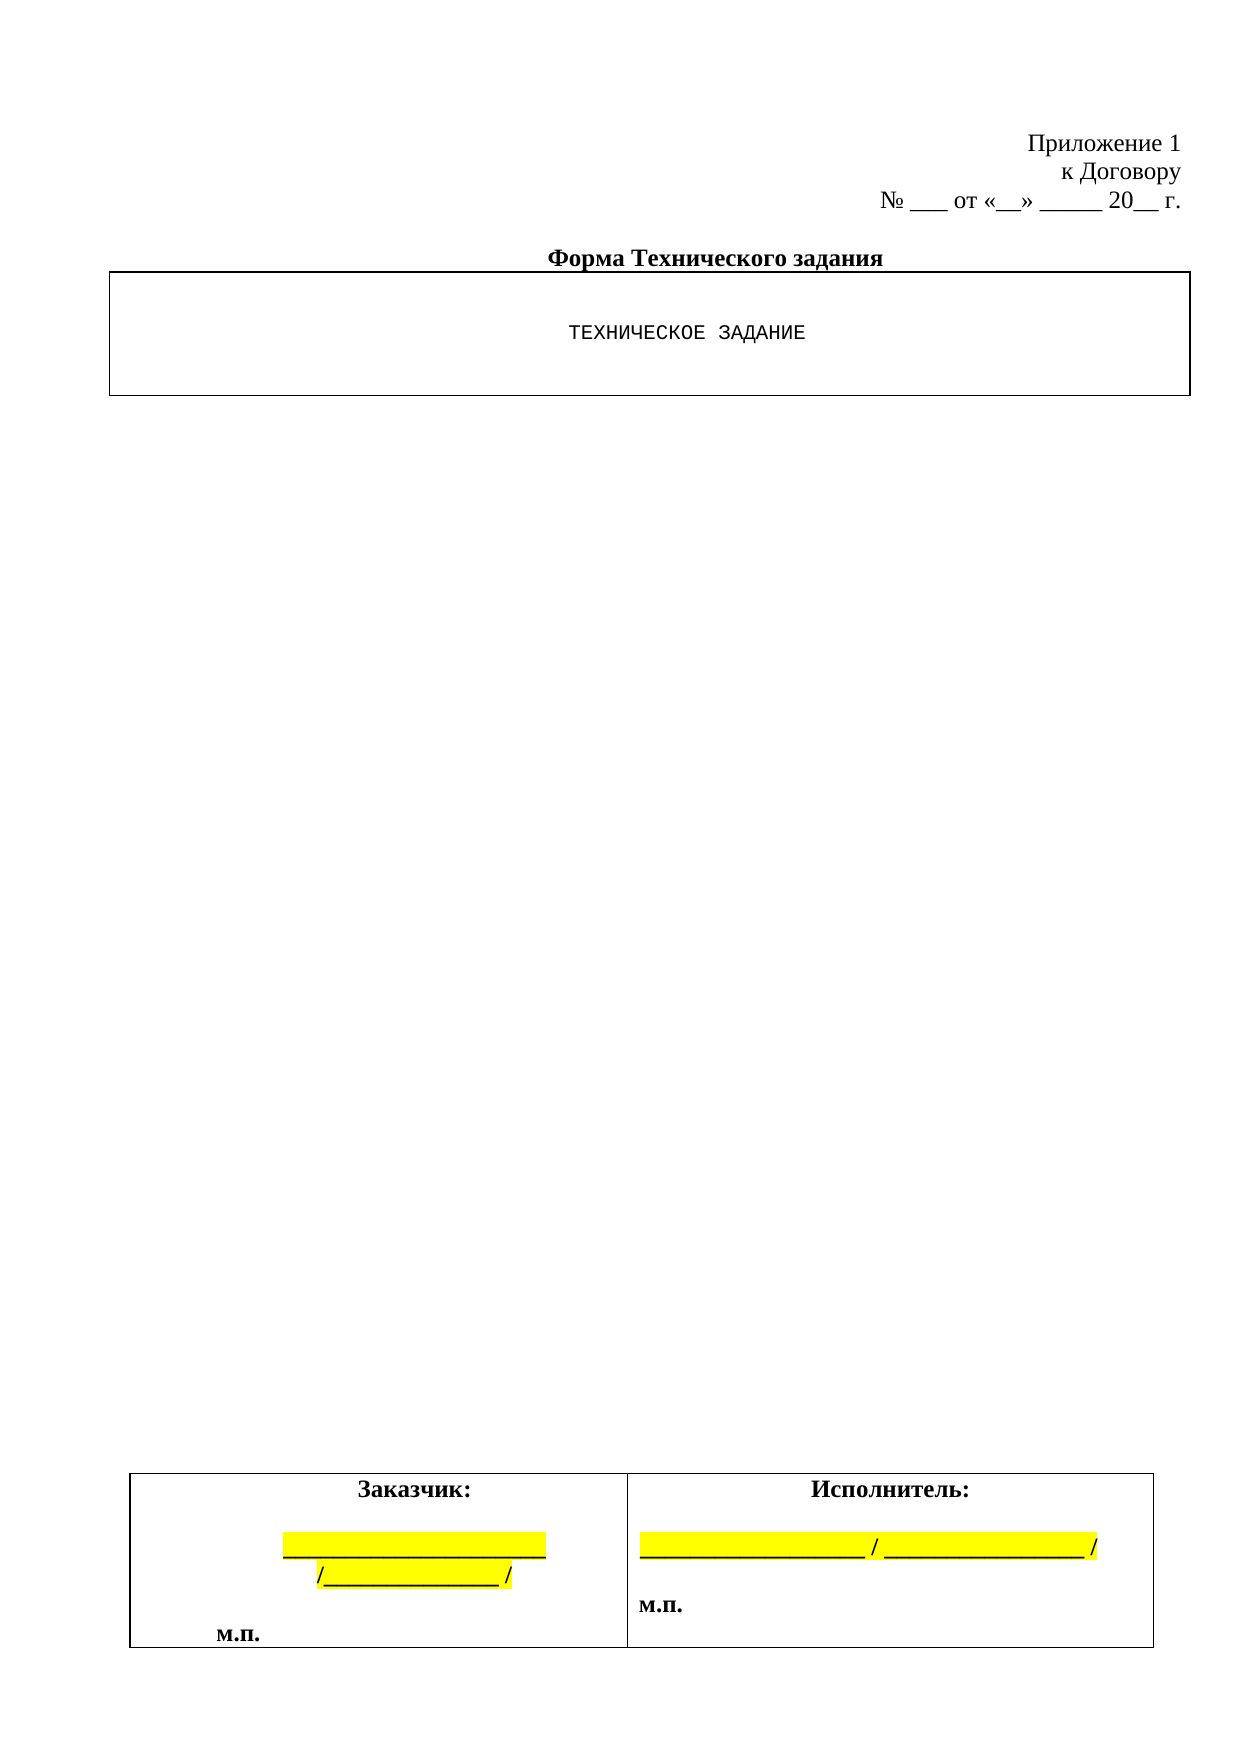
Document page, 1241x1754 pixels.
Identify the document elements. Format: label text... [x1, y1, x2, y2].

text № ___ от «__» _____ 20__ г. [118, 185, 1181, 214]
text Приложение 1 [118, 128, 1181, 156]
table_header Заказчик: _____________________ /______________ / м.п. [131, 1474, 627, 1647]
text ТЕХНИЧЕСКОЕ ЗАДАНИЕ [118, 322, 1181, 345]
text Форма Технического задания [193, 243, 1181, 271]
table_header Исполнитель: __________________ / ________________ / м.п. [628, 1474, 1153, 1647]
text к Договору [118, 156, 1181, 185]
